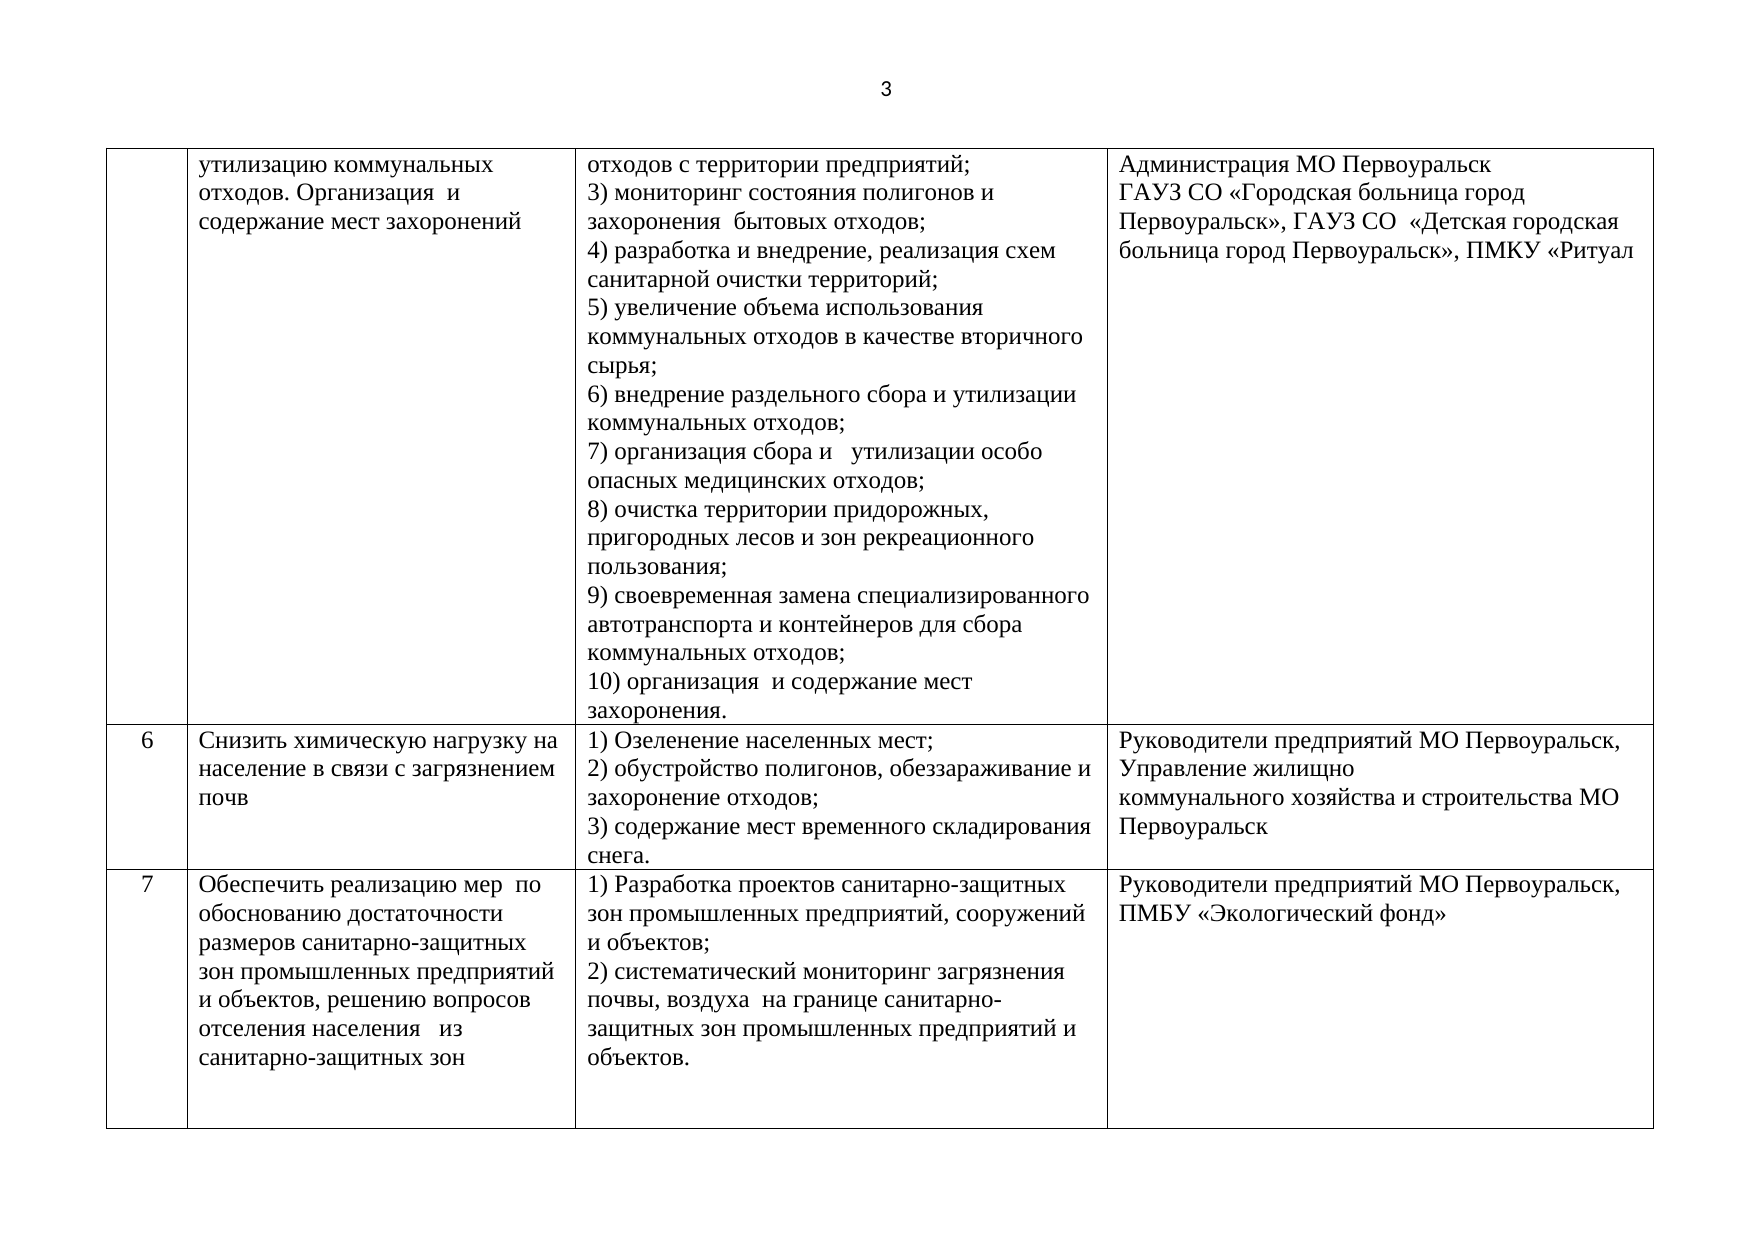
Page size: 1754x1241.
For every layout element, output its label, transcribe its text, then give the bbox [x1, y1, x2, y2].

table_cell 7 [107, 870, 187, 1128]
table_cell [576, 149, 1107, 724]
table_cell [188, 149, 575, 724]
table_cell 6 [107, 725, 187, 868]
table_cell 1) Разработка проектов санитарно-защитных зон промышленных предприятий, сооружений и объектов; 2) систематический мониторинг загрязнения почвы, воздуха на границе санитарно-защитных зон промышленных предприятий и объектов. [576, 870, 1107, 1128]
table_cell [1108, 149, 1653, 724]
table_cell Снизить химическую нагрузку на население в связи с загрязнением почв [188, 725, 575, 868]
table_cell Обеспечить реализацию мер по обоснованию достаточности размеров санитарно-защитных зон промышленных предприятий и объектов, решению вопросов отселения населения из санитарно-защитных зон [188, 870, 575, 1128]
table_cell Руководители предприятий МО Первоуральск, Управление жилищно коммунального хозяйства и строительства МО Первоуральск [1108, 725, 1653, 868]
table_cell Руководители предприятий МО Первоуральск, ПМБУ «Экологический фонд» [1108, 870, 1653, 1128]
table_cell 1) Озеленение населенных мест; 2) обустройство полигонов, обеззараживание и захоронение отходов; 3) содержание мест временного складирования снега. [576, 725, 1107, 868]
table_cell 5 [107, 149, 187, 724]
